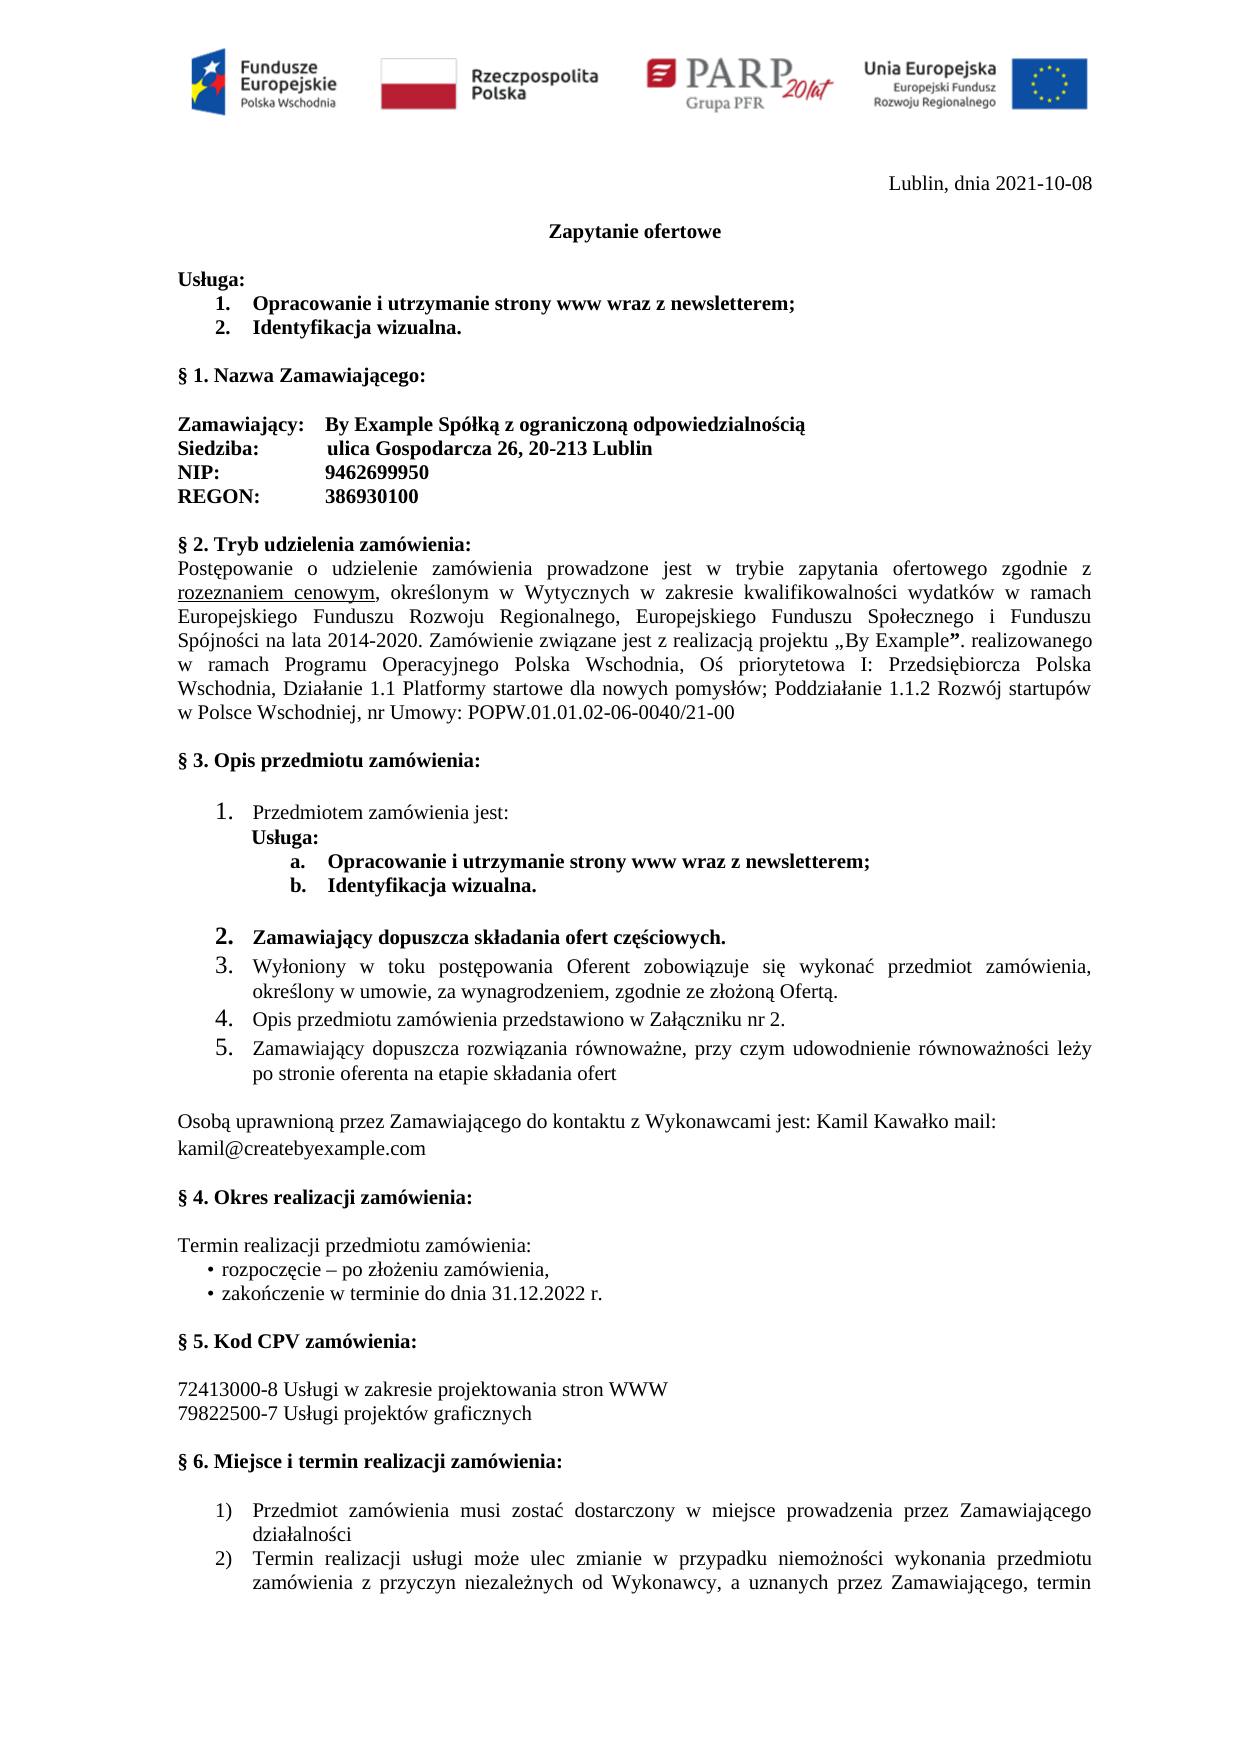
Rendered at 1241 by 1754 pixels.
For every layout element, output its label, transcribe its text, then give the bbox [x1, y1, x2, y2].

text 72413000-8 Usługi w zakresie projektowania stron WWW [177, 1377, 1092, 1401]
list Opracowanie i utrzymanie strony www wraz z newsletterem; [290, 849, 1092, 873]
list Opis przedmiotu zamówienia przedstawiono w Załączniku nr 2. [215, 1003, 1092, 1032]
text Siedziba: ulica Gospodarcza 26, 20-213 Lublin [177, 436, 1092, 459]
text § 6. Miejsce i termin realizacji zamówienia: [177, 1449, 1092, 1473]
text Termin realizacji przedmiotu zamówienia: [177, 1233, 1092, 1257]
list Opracowanie i utrzymanie strony www wraz z newsletterem; [215, 291, 1092, 315]
list Identyfikacja wizualna. [290, 873, 1092, 897]
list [215, 1546, 1092, 1594]
text § 5. Kod CPV zamówienia: [177, 1329, 1092, 1353]
picture [177, 28, 1116, 137]
text • zakończenie w terminie do dnia 31.12.2022 r. [207, 1281, 1092, 1305]
text Zamawiający: By Example Spółką z ograniczoną odpowiedzialnością [177, 411, 1092, 436]
list Identyfikacja wizualna. [215, 315, 1092, 339]
text • rozpoczęcie – po złożeniu zamówienia, [207, 1257, 1092, 1281]
text Usługa: [177, 267, 1092, 291]
list Zamawiający dopuszcza rozwiązania równoważne, przy czym udowodnienie równoważności leży po stronie oferenta na etapie składania ofert [215, 1032, 1092, 1084]
text § 1. Nazwa Zamawiającego: [177, 363, 1092, 387]
text § 2. Tryb udzielenia zamówienia: [177, 532, 1092, 556]
text Usługa: [177, 825, 1092, 849]
list Przedmiotem zamówienia jest: [215, 796, 1092, 825]
text § 4. Okres realizacji zamówienia: [177, 1185, 1092, 1209]
text NIP: 9462699950 [177, 459, 1092, 484]
text REGON: 386930100 [177, 484, 1092, 508]
text § 3. Opis przedmiotu zamówienia: [177, 748, 1092, 772]
text Osobą uprawnioną przez Zamawiającego do kontaktu z Wykonawcami jest: Kamil Kawałko mail: kamil@createbyexample.com [177, 1109, 1092, 1160]
list Wyłoniony w toku postępowania Oferent zobowiązuje się wykonać przedmiot zamówienia, określony w umowie, za wynagrodzeniem, zgodnie ze złożoną Ofertą. [215, 950, 1092, 1003]
text Zapytanie ofertowe [177, 219, 1092, 243]
text Postępowanie o udzielenie zamówienia prowadzone jest w trybie zapytania ofertowego zgodnie z rozeznaniem cenowym, określonym w Wytycznych w zakresie kwalifikowalności wydatków w ramach Europejskiego Funduszu Rozwoju Regionalnego, Europejskiego Funduszu Społecznego i Funduszu Spójności na lata 2014-2020. Zamówienie związane jest z realizacją projektu „By Example”. realizowanego w ramach Programu Operacyjnego Polska Wschodnia, Oś priorytetowa I: Przedsiębiorcza Polska Wschodnia, Działanie 1.1 Platformy startowe dla nowych pomysłów; Poddziałanie 1.1.2 Rozwój startupów w Polsce Wschodniej, nr Umowy: POPW.01.01.02-06-0040/21-00 [177, 556, 1092, 724]
list Zamawiający dopuszcza składania ofert częściowych. [215, 921, 1092, 950]
list Przedmiot zamówienia musi zostać dostarczony w miejsce prowadzenia przez Zamawiającego działalności [215, 1497, 1092, 1546]
text 79822500-7 Usługi projektów graficznych [177, 1401, 1092, 1425]
text Lublin, dnia 2021-10-08 [177, 171, 1092, 195]
